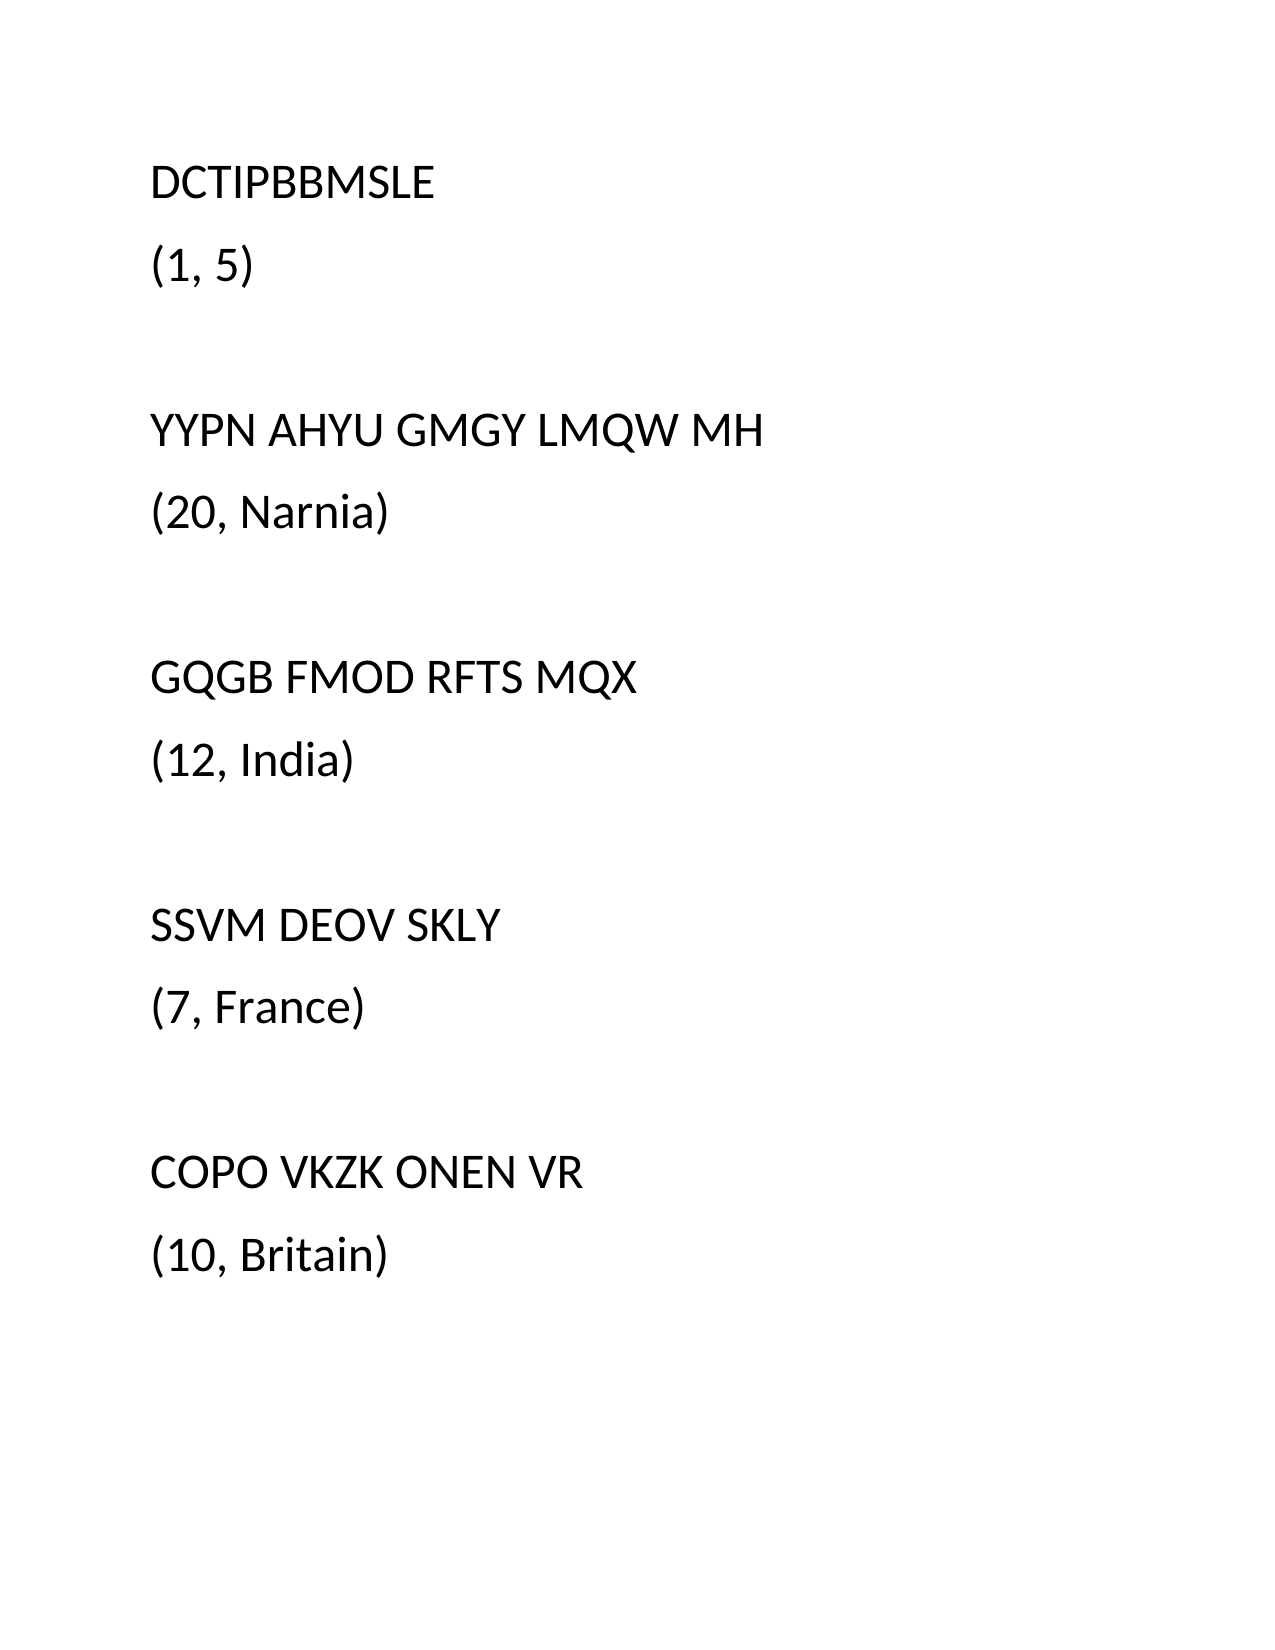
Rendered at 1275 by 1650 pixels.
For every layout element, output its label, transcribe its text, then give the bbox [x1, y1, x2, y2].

text (20, Narnia) [150, 480, 1125, 541]
text YYPN AHYU GMGY LMQW MH [150, 397, 1125, 458]
text (7, France) [150, 975, 1125, 1036]
text SSVM DEOV SKLY [150, 892, 1125, 953]
text DCTIPBBMSLE [150, 150, 1125, 211]
text GQGB FMOD RFTS MQX [150, 645, 1125, 706]
text (1, 5) [150, 232, 1125, 293]
text (12, India) [150, 727, 1125, 788]
text (10, Britain) [150, 1222, 1125, 1283]
text COPO VKZK ONEN VR [150, 1140, 1125, 1201]
